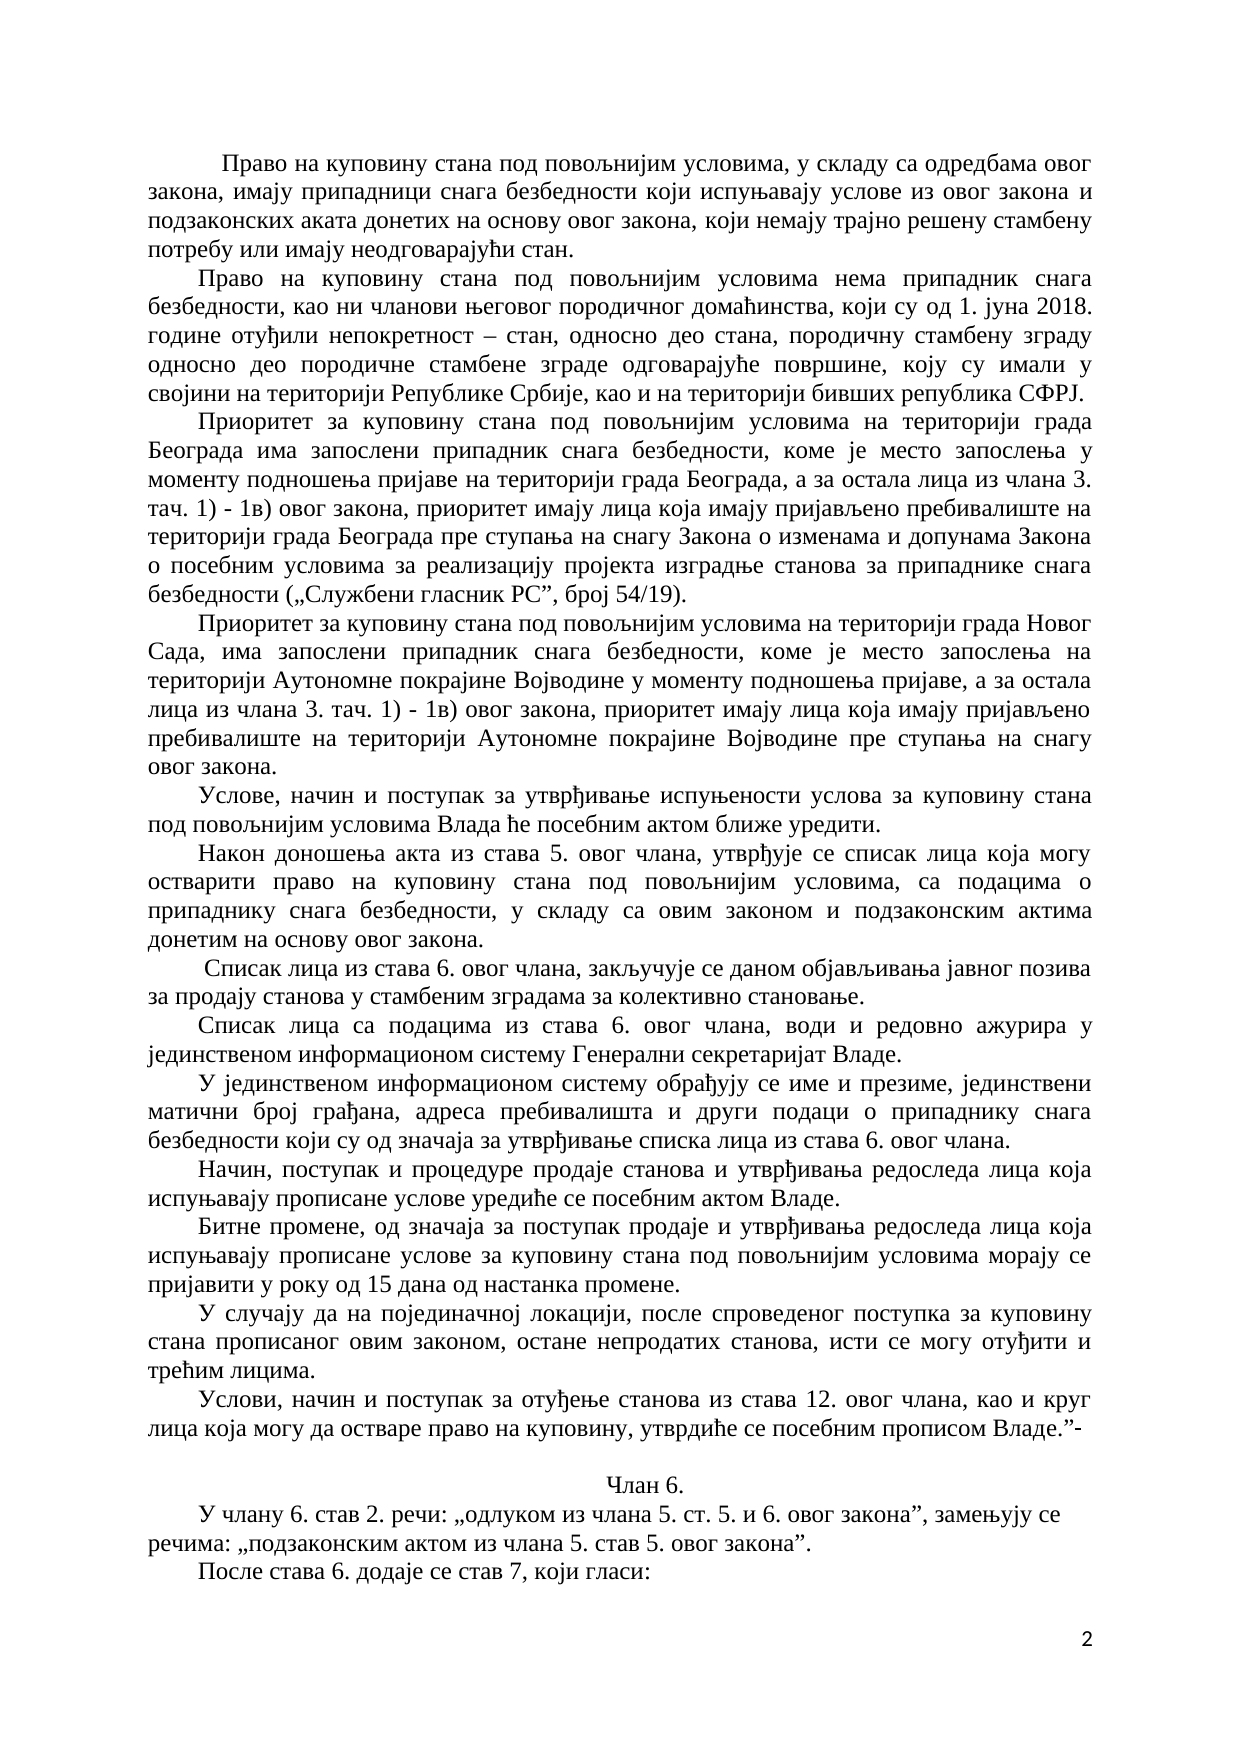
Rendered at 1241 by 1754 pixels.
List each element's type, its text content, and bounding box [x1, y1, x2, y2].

text У случају да на појединачној локацији, после спроведеног поступка за куповину стана прописаног овим законом, остане непродатих станова, исти се могу отуђити и трећим лицима. [148, 1298, 1093, 1384]
text Члан 6. [148, 1470, 1093, 1499]
text После става 6. додаје се став 7, који гласи: [148, 1556, 1093, 1585]
text Услове, начин и поступак за утврђивање испуњености услова за куповину стана под повољнијим условима Влада ће посебним актом ближе уредити. [148, 780, 1093, 838]
text Услови, начин и поступак за отуђење станова из става 12. овог члана, као и круг лица која могу да остваре право на куповину, утврдиће се посебним прописом Владe.” [148, 1384, 1093, 1441]
text Право на куповину стана под повољнијим условима нема припадник снага безбедности, као ни чланови његовог породичног домаћинства, који су од 1. јуна 2018. године отуђили непокретност – стан, односно део стана, породичну стамбену зграду односно део породичне стамбене зграде одговарајуће површине, коју су имали у својини на територији Републике Србије, као и на територији бивших република СФРЈ. [148, 263, 1093, 406]
text Право на куповину стана под повољнијим условима, у складу са одредбама овог закона, имају припадници снага безбедности који испуњавају услове из овог закона и подзаконских аката донетих на основу овог закона, који немају трајно решену стамбену потребу или имају неодговарајући стан. [148, 148, 1093, 263]
text Након доношења акта из стaва 5. овог члана, утврђује се списак лица која могу остварити право на куповину стана под повољнијим условима, са подацима о припаднику снага безбедности, у складу са овим законом и подзаконским актима донетим на основу овог закона. [148, 838, 1093, 953]
text Приоритет за куповину стана под повољнијим условима на територији града Београда има запослени припадник снага безбедности, коме је место запослења у моменту подношења пријаве на територији града Београда, а за остала лица из члана 3. тач. 1) - 1в) овог закона, приоритет имају лица која имају пријављено пребивалиште на територији града Београда пре ступања на снагу Закона о изменама и допунама Закона о посебним условима за реализацију пројекта изградње станова за припаднике снага безбедности („Службени гласник РС”, број 54/19). [148, 406, 1093, 608]
text Списак лица из става 6. овог члана, закључује се даном објављивања јавног позива за продају станова у стамбеним зградама за колективно становање. [148, 953, 1093, 1010]
text У члану 6. став 2. речи: „одлуком из члана 5. ст. 5. и 6. овог закона”, замењују се речима: „подзаконским актом из члана 5. став 5. овог закона”. [148, 1499, 1093, 1556]
text Начин, поступак и процедуре продаје станова и утврђивања редоследа лица која испуњавају прописане услове уредиће се посебним актом Владе. [148, 1154, 1093, 1211]
text Списак лица са подацима из става 6. овог члана, води и редовно ажурира у јединственом информационом систему Генерални секретаријат Владе. [148, 1010, 1093, 1068]
text Приоритет за куповину стана под повољнијим условима на територији града Новог Сада, има запослени припадник снага безбедности, коме је место запослења на територији Аутономне покрајине Војводине у моменту подношења пријаве, а за остала лица из члана 3. тач. 1) - 1в) овог закона, приоритет имају лица која имају пријављено пребивалиште на територији Аутономне покрајине Војводине пре ступања на снагу овог закона. [148, 608, 1093, 780]
text Битне промене, од значаја за поступак продаје и утврђивања редоследа лица која испуњавају прописане услове за куповину стана под повољнијим условима морају се пријавити у року од 15 дана од настанка промене. [148, 1211, 1093, 1298]
text У јединственом информационом систему обрађују се име и презиме, јединствени матични број грађана, адреса пребивалишта и други подаци о припаднику снага безбедности који су од значаја за утврђивање списка лица из става 6. овог члана. [148, 1068, 1093, 1154]
